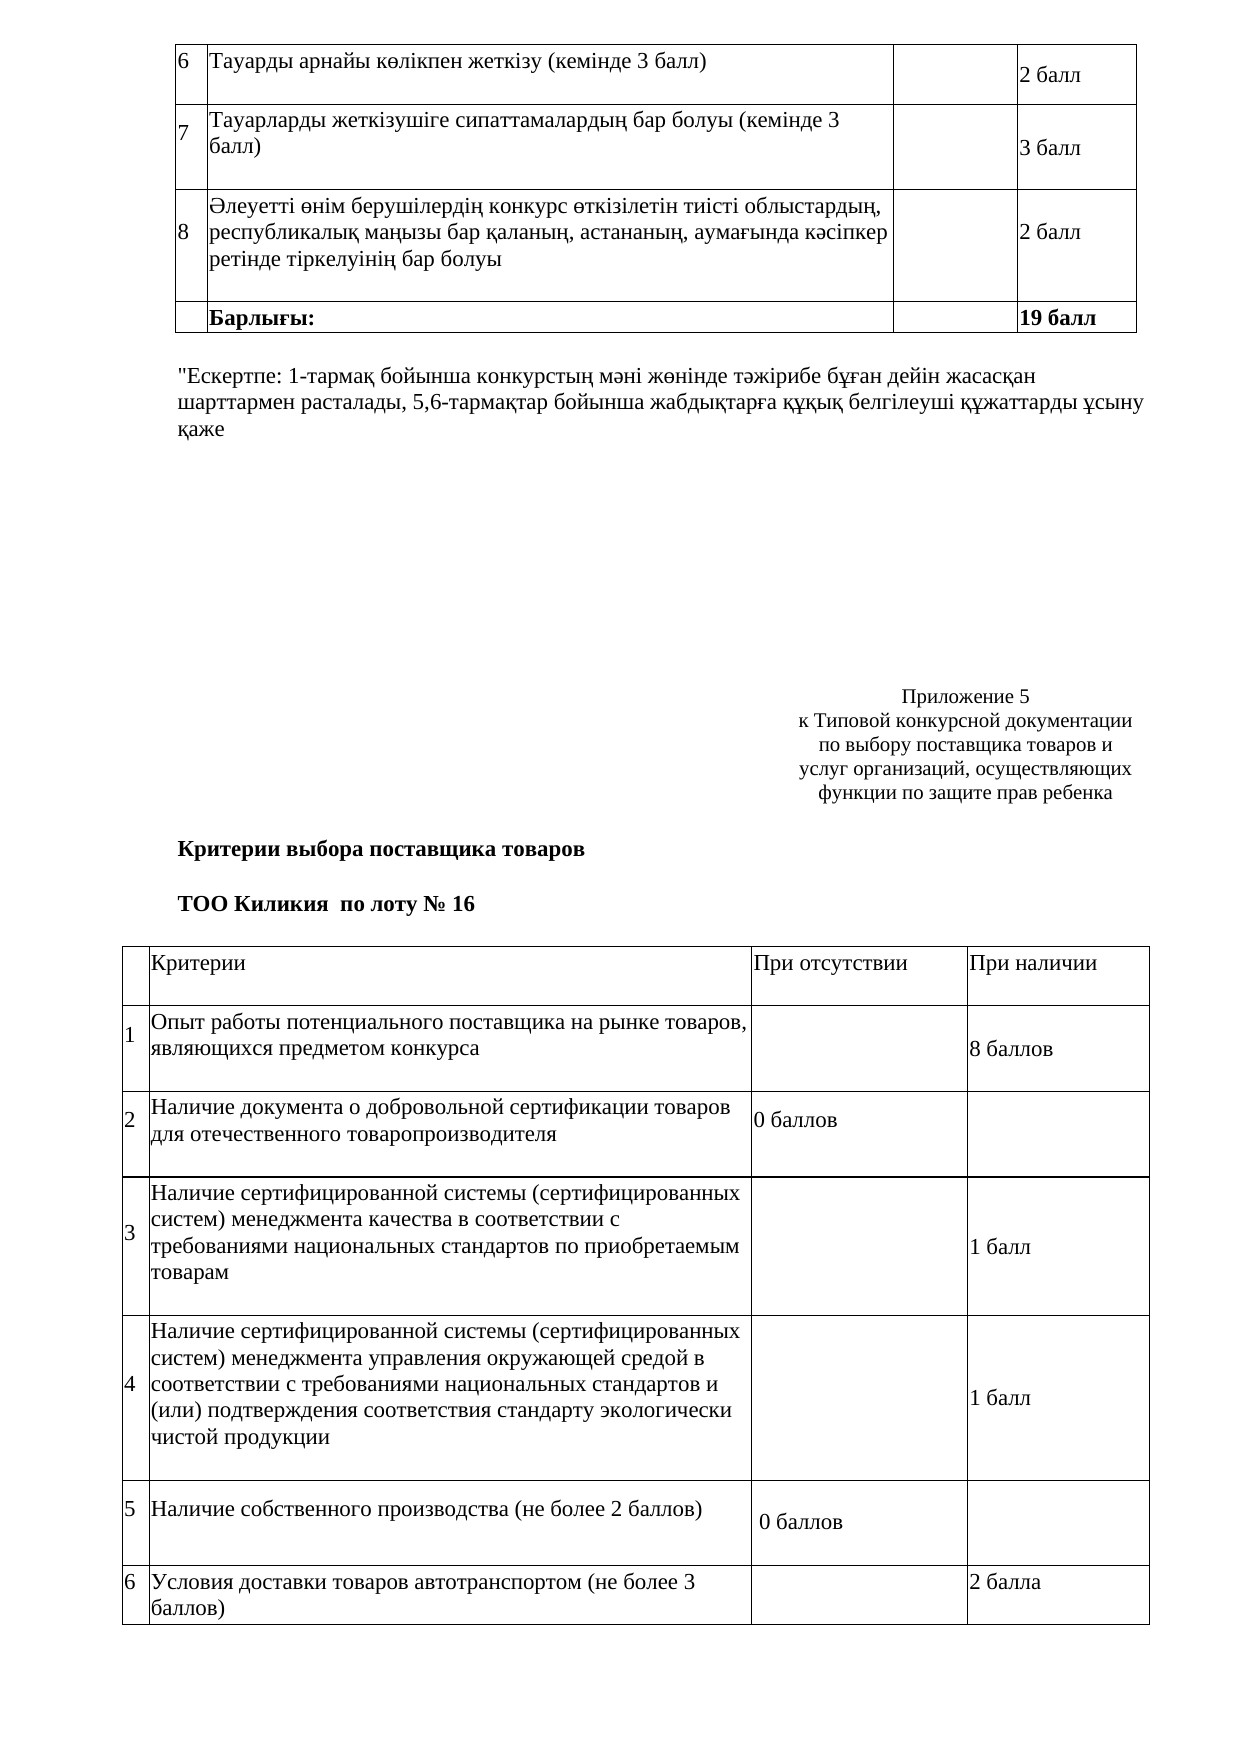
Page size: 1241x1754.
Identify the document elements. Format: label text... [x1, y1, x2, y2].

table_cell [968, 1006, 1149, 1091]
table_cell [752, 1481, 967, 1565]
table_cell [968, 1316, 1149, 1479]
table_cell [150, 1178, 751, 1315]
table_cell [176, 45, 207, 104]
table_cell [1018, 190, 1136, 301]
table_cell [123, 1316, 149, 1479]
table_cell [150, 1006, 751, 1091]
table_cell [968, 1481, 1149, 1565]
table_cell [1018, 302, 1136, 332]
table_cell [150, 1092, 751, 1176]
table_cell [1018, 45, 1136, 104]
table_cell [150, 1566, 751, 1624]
text "Ескертпе: 1-тармақ бойынша конкурстың мәні жөнінде тәжірибе бұған дейін жасасқан шарттармен расталады, 5,6-тармақтар бойынша жабдықтарға құқық белгілеуші құжаттарды ұсыну қаже [177, 362, 1152, 441]
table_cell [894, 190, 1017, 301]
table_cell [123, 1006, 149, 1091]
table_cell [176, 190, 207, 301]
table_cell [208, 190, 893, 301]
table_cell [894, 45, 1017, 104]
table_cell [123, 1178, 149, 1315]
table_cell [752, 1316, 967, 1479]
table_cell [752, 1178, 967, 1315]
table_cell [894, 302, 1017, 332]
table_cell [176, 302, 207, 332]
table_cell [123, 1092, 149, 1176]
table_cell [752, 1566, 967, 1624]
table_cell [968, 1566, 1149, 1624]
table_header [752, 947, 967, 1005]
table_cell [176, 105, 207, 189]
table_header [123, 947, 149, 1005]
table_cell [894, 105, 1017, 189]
subtitle Критерии выбора поставщика товаров [177, 835, 1152, 861]
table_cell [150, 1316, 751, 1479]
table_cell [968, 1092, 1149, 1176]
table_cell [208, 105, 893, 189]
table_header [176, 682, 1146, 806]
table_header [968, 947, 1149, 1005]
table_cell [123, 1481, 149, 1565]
subtitle ТОО Киликия по лоту № 16 [177, 890, 1152, 917]
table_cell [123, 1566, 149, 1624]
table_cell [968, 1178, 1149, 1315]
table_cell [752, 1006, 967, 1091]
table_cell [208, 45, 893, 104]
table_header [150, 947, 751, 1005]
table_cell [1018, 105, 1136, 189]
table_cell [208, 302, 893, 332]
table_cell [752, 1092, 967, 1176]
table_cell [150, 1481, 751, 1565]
